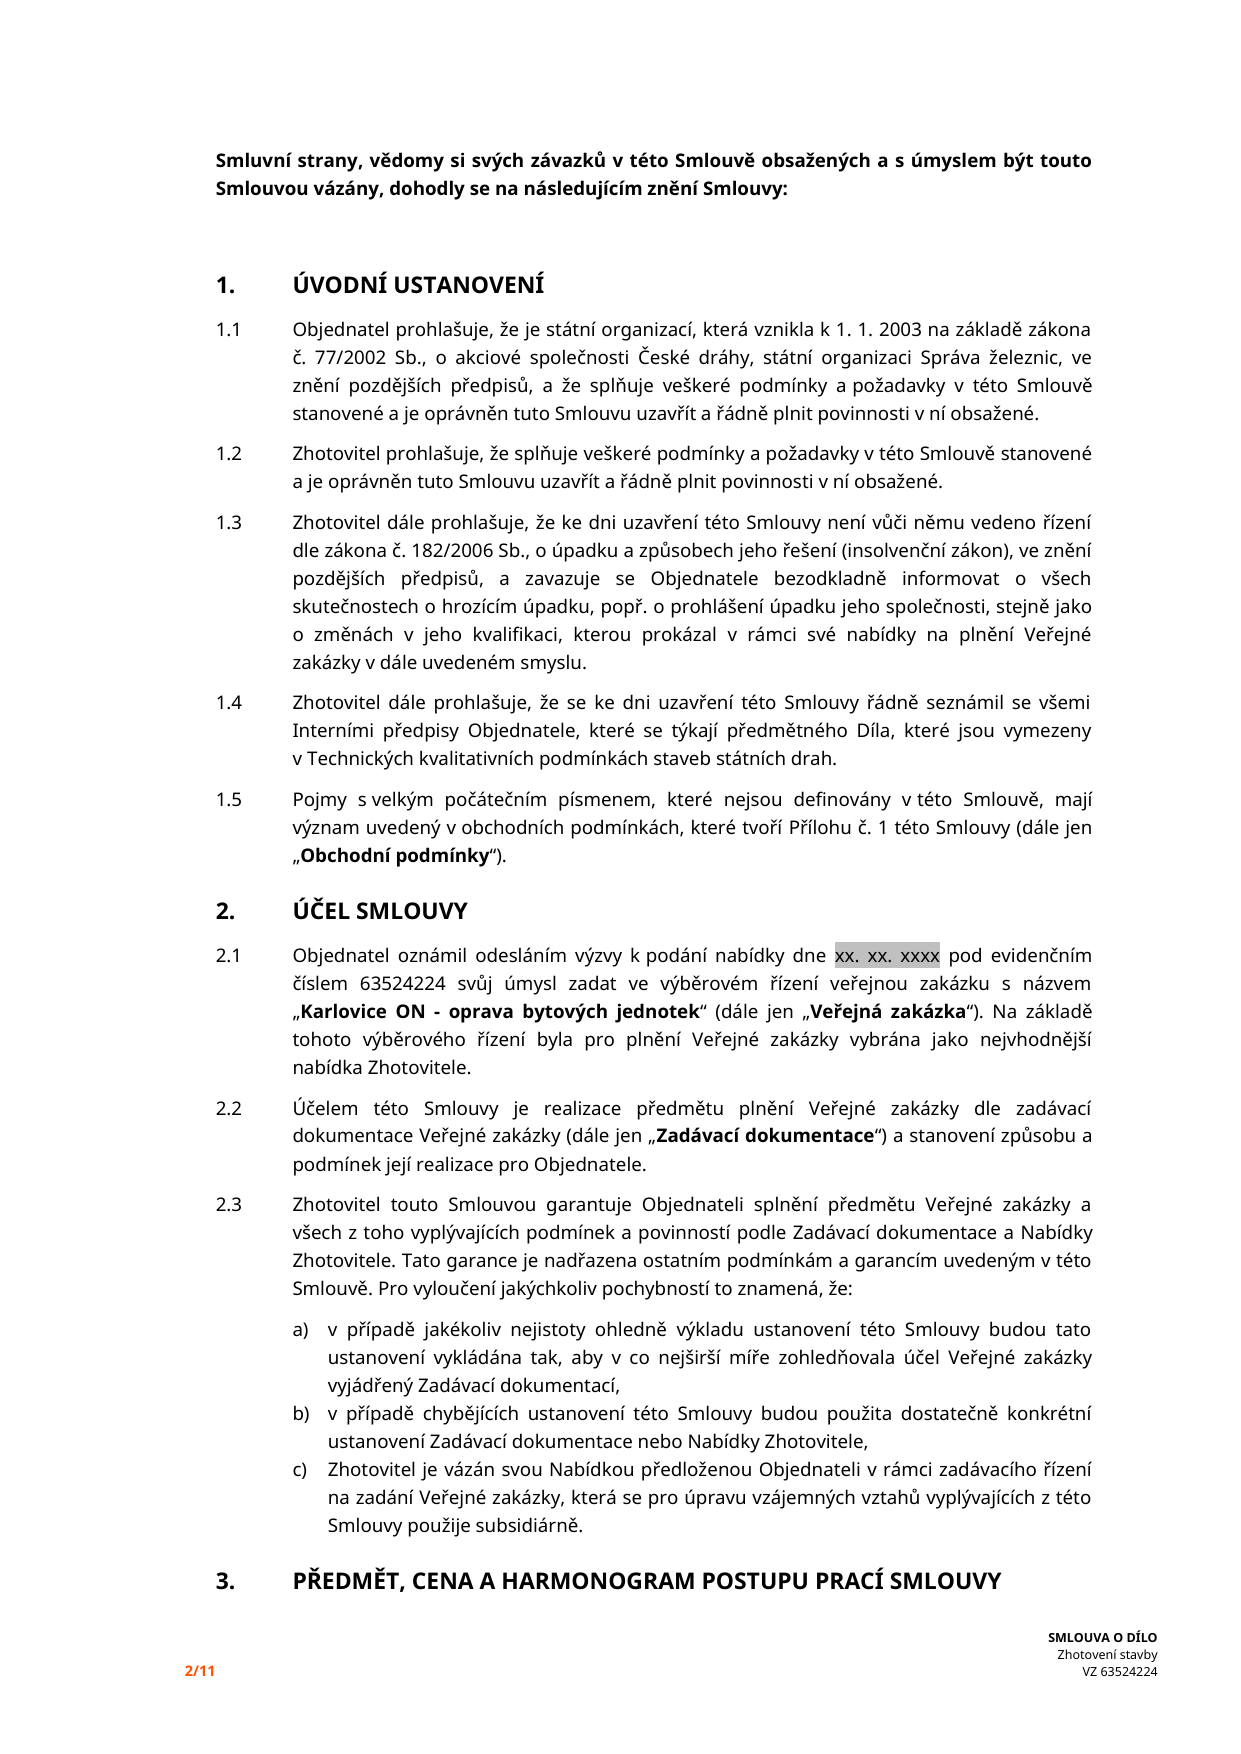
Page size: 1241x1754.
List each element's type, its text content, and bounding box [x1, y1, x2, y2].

text Zhotovitel touto Smlouvou garantuje Objednateli splnění předmětu Veřejné zakázky a všech z toho vyplývajících podmínek a povinností podle Zadávací dokumentace a Nabídky Zhotovitele. Tato garance je nadřazena ostatním podmínkám a garancím uvedeným v této Smlouvě. Pro vyloučení jakýchkoliv pochybností to znamená, že: [216, 1191, 1093, 1301]
text ÚVODNÍ USTANOVENÍ [216, 269, 1093, 300]
text Zhotovitel dále prohlašuje, že se ke dni uzavření této Smlouvy řádně seznámil se všemi Interními předpisy Objednatele, které se týkají předmětného Díla, které jsou vymezeny v Technických kvalitativních podmínkách staveb státních drah. [216, 690, 1093, 771]
text Účelem této Smlouvy je realizace předmětu plnění Veřejné zakázky dle zadávací dokumentace Veřejné zakázky (dále jen „Zadávací dokumentace“) a stanovení způsobu a podmínek její realizace pro Objednatele. [216, 1095, 1093, 1176]
text ÚČEL SMLOUVY [216, 895, 1093, 927]
text PŘEDMĚT, CENA A HARMONOGRAM POSTUPU PRACÍ SMLOUVY [216, 1565, 1093, 1596]
text Zhotovitel prohlašuje, že splňuje veškeré podmínky a požadavky v této Smlouvě stanovené a je oprávněn tuto Smlouvu uzavřít a řádně plnit povinnosti v ní obsažené. [216, 441, 1093, 494]
text Pojmy s velkým počátečním písmenem, které nejsou definovány v této Smlouvě, mají význam uvedený v obchodních podmínkách, které tvoří Přílohu č. 1 této Smlouvy (dále jen „Obchodní podmínky“). [216, 786, 1093, 868]
text v případě chybějících ustanovení této Smlouvy budou použita dostatečně konkrétní ustanovení Zadávací dokumentace nebo Nabídky Zhotovitele, [292, 1400, 1093, 1453]
text Zhotovitel je vázán svou Nabídkou předloženou Objednateli v rámci zadávacího řízení na zadání Veřejné zakázky, která se pro úpravu vzájemných vztahů vyplývajících z této Smlouvy použije subsidiárně. [292, 1456, 1093, 1538]
text Smluvní strany, vědomy si svých závazků v této Smlouvě obsažených a s úmyslem být touto Smlouvou vázány, dohodly se na následujícím znění Smlouvy: [216, 147, 1093, 201]
text v případě jakékoliv nejistoty ohledně výkladu ustanovení této Smlouvy budou tato ustanovení vykládána tak, aby v co nejširší míře zohledňovala účel Veřejné zakázky vyjádřený Zadávací dokumentací, [292, 1316, 1093, 1397]
text Objednatel oznámil odesláním výzvy k podání nabídky dne xx. xx. xxxx pod evidenčním číslem 63524224 svůj úmysl zadat ve výběrovém řízení veřejnou zakázku s názvem „Karlovice ON - oprava bytových jednotek“ (dále jen „Veřejná zakázka“). Na základě tohoto výběrového řízení byla pro plnění Veřejné zakázky vybrána jako nejvhodnější nabídka Zhotovitele. [216, 942, 1093, 1080]
text Objednatel prohlašuje, že je státní organizací, která vznikla k 1. 1. 2003 na základě zákona č. 77/2002 Sb., o akciové společnosti České dráhy, státní organizaci Správa železnic, ve znění pozdějších předpisů, a že splňuje veškeré podmínky a požadavky v této Smlouvě stanovené a je oprávněn tuto Smlouvu uzavřít a řádně plnit povinnosti v ní obsažené. [216, 316, 1093, 426]
text Zhotovitel dále prohlašuje, že ke dni uzavření této Smlouvy není vůči němu vedeno řízení dle zákona č. 182/2006 Sb., o úpadku a způsobech jeho řešení (insolvenční zákon), ve znění pozdějších předpisů, a zavazuje se Objednatele bezodkladně informovat o všech skutečnostech o hrozícím úpadku, popř. o prohlášení úpadku jeho společnosti, stejně jako o změnách v jeho kvalifikaci, kterou prokázal v rámci své nabídky na plnění Veřejné zakázky v dále uvedeném smyslu. [216, 509, 1093, 675]
